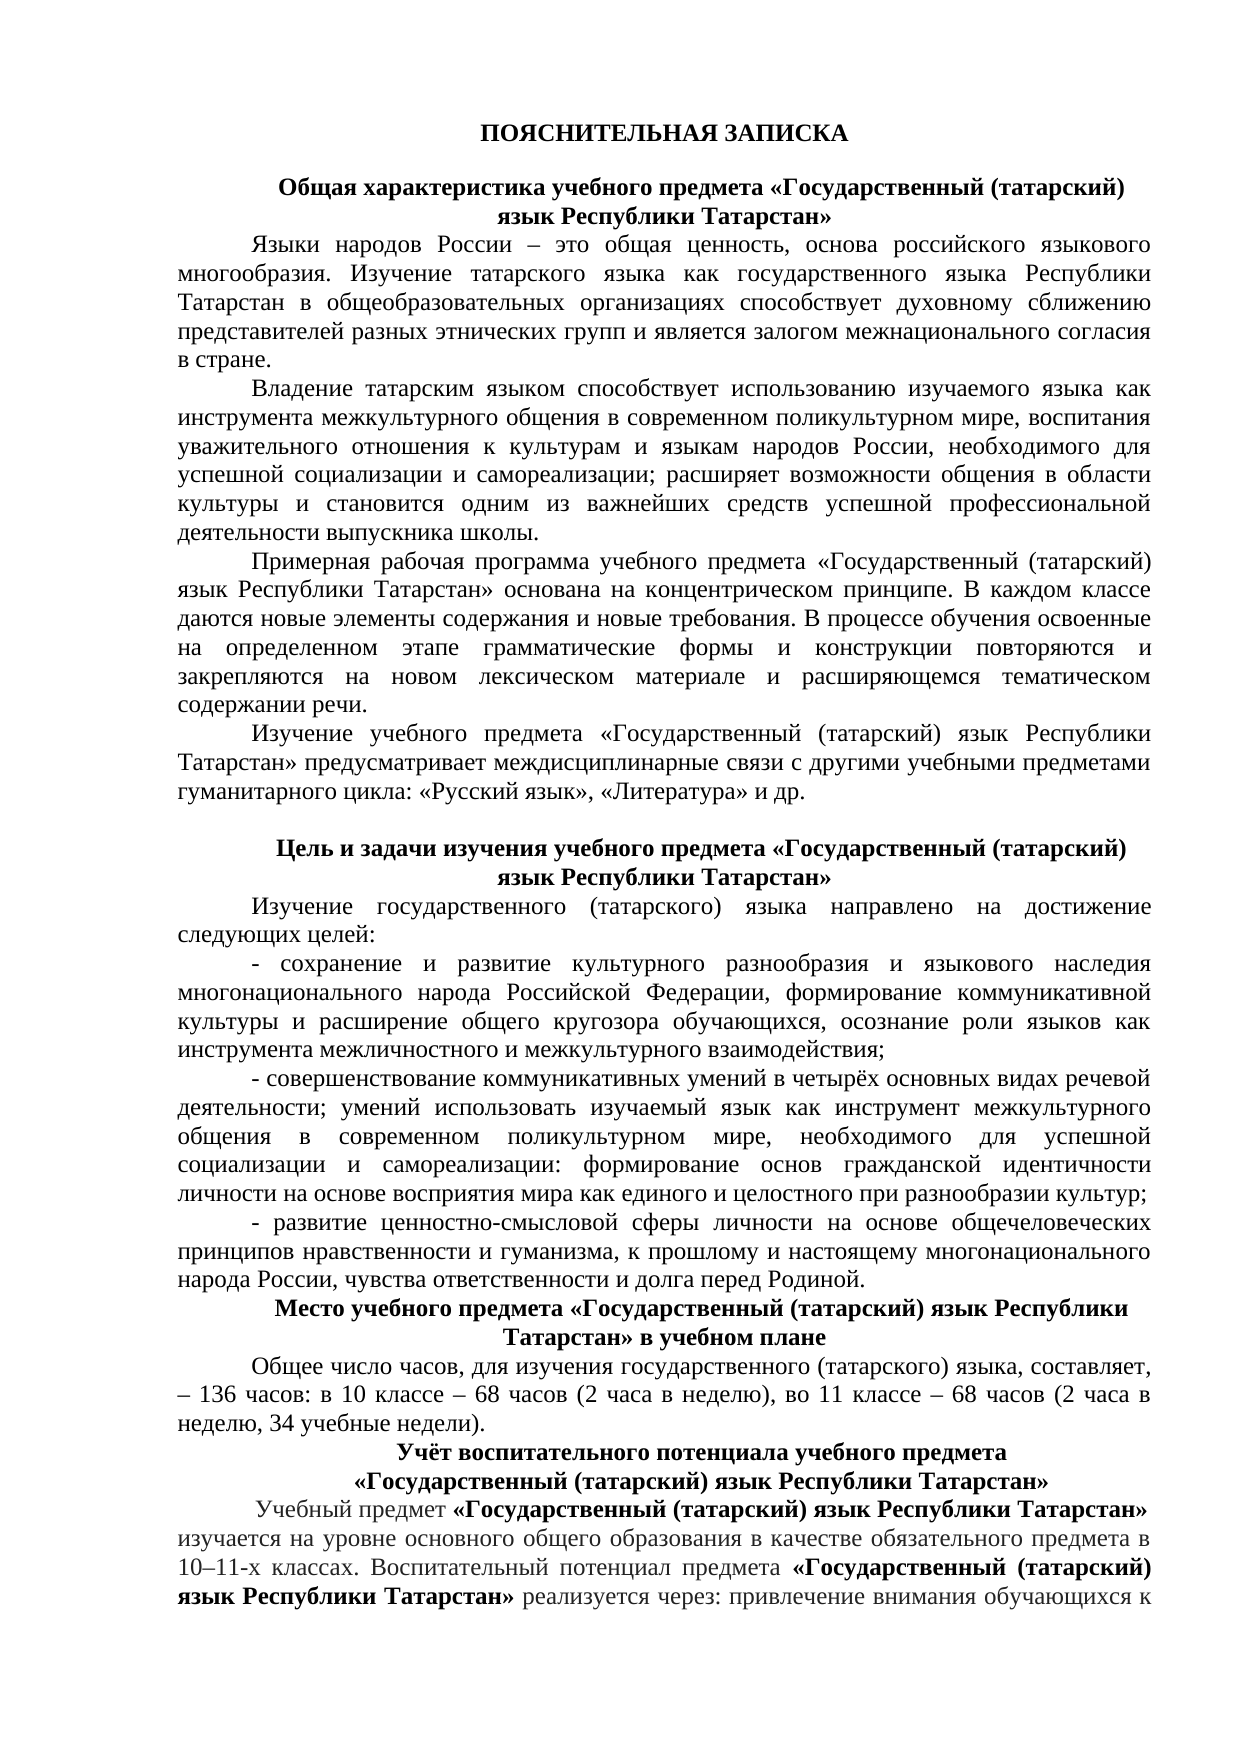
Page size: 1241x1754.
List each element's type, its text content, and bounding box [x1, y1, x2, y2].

text Примерная рабочая программа учебного предмета «Государственный (татарский) язык Республики Татарстан» основана на концентрическом принципе. В каждом классе даются новые элементы содержания и новые требования. В процессе обучения освоенные на определенном этапе грамматические формы и конструкции повторяются и закрепляются на новом лексическом материале и расширяющемся тематическом содержании речи. [177, 546, 1152, 718]
text ПОЯСНИТЕЛЬНАЯ ЗАПИСКА [177, 118, 1152, 147]
text «Государственный (татарский) язык Республики Татарстан» [177, 1466, 1152, 1494]
text Изучение государственного (татарского) языка направлено на достижение следующих целей: [177, 891, 1152, 948]
text - сохранение и развитие культурного разнообразия и языкового наследия многонационального народа Российской Федерации, формирование коммуникативной культуры и расширение общего кругозора обучающихся, осознание роли языков как инструмента межличностного и межкультурного взаимодействия; [177, 948, 1152, 1063]
text Место учебного предмета «Государственный (татарский) язык Республики Татарстан» в учебном плане [177, 1293, 1152, 1351]
text Языки народов России – это общая ценность, основа российского языкового многообразия. Изучение татарского языка как государственного языка Республики Татарстан в общеобразовательных организациях способствует духовному сближению представителей разных этнических групп и является залогом межнационального согласия в стране. [177, 229, 1152, 373]
text Цель и задачи изучения учебного предмета «Государственный (татарский) язык Республики Татарстан» [177, 833, 1152, 891]
text Общее число часов, для изучения государственного (татарского) языка, составляет, – 136 часов: в 10 классе – 68 часов (2 часа в неделю), во 11 классе – 68 часов (2 часа в неделю, 34 учебные недели). [177, 1351, 1152, 1437]
text Общая характеристика учебного предмета «Государственный (татарский) язык Республики Татарстан» [177, 172, 1152, 229]
text - совершенствование коммуникативных умений в четырёх основных видах речевой деятельности; умений использовать изучаемый язык как инструмент межкультурного общения в современном поликультурном мире, необходимого для успешной социализации и самореализации: формирование основ гражданской идентичности личности на основе восприятия мира как единого и целостного при разнообразии культур; [177, 1063, 1152, 1207]
text Владение татарским языком способствует использованию изучаемого языка как инструмента межкультурного общения в современном поликультурном мире, воспитания уважительного отношения к культурам и языкам народов России, необходимого для успешной социализации и самореализации; расширяет возможности общения в области культуры и становится одним из важнейших средств успешной профессиональной деятельности выпускника школы. [177, 373, 1152, 546]
text Учёт воспитательного потенциала учебного предмета [177, 1437, 1152, 1466]
text Учебный предмет «Государственный (татарский) язык Республики Татарстан» [177, 1494, 1152, 1523]
text Изучение учебного предмета «Государственный (татарский) язык Республики Татарстан» предусматривает междисциплинарные связи с другими учебными предметами гуманитарного цикла: «Русский язык», «Литература» и др. [177, 718, 1152, 804]
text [177, 1523, 1152, 1609]
text - развитие ценностно-смысловой сферы личности на основе общечеловеческих принципов нравственности и гуманизма, к прошлому и настоящему многонационального народа России, чувства ответственности и долга перед Родиной. [177, 1207, 1152, 1293]
